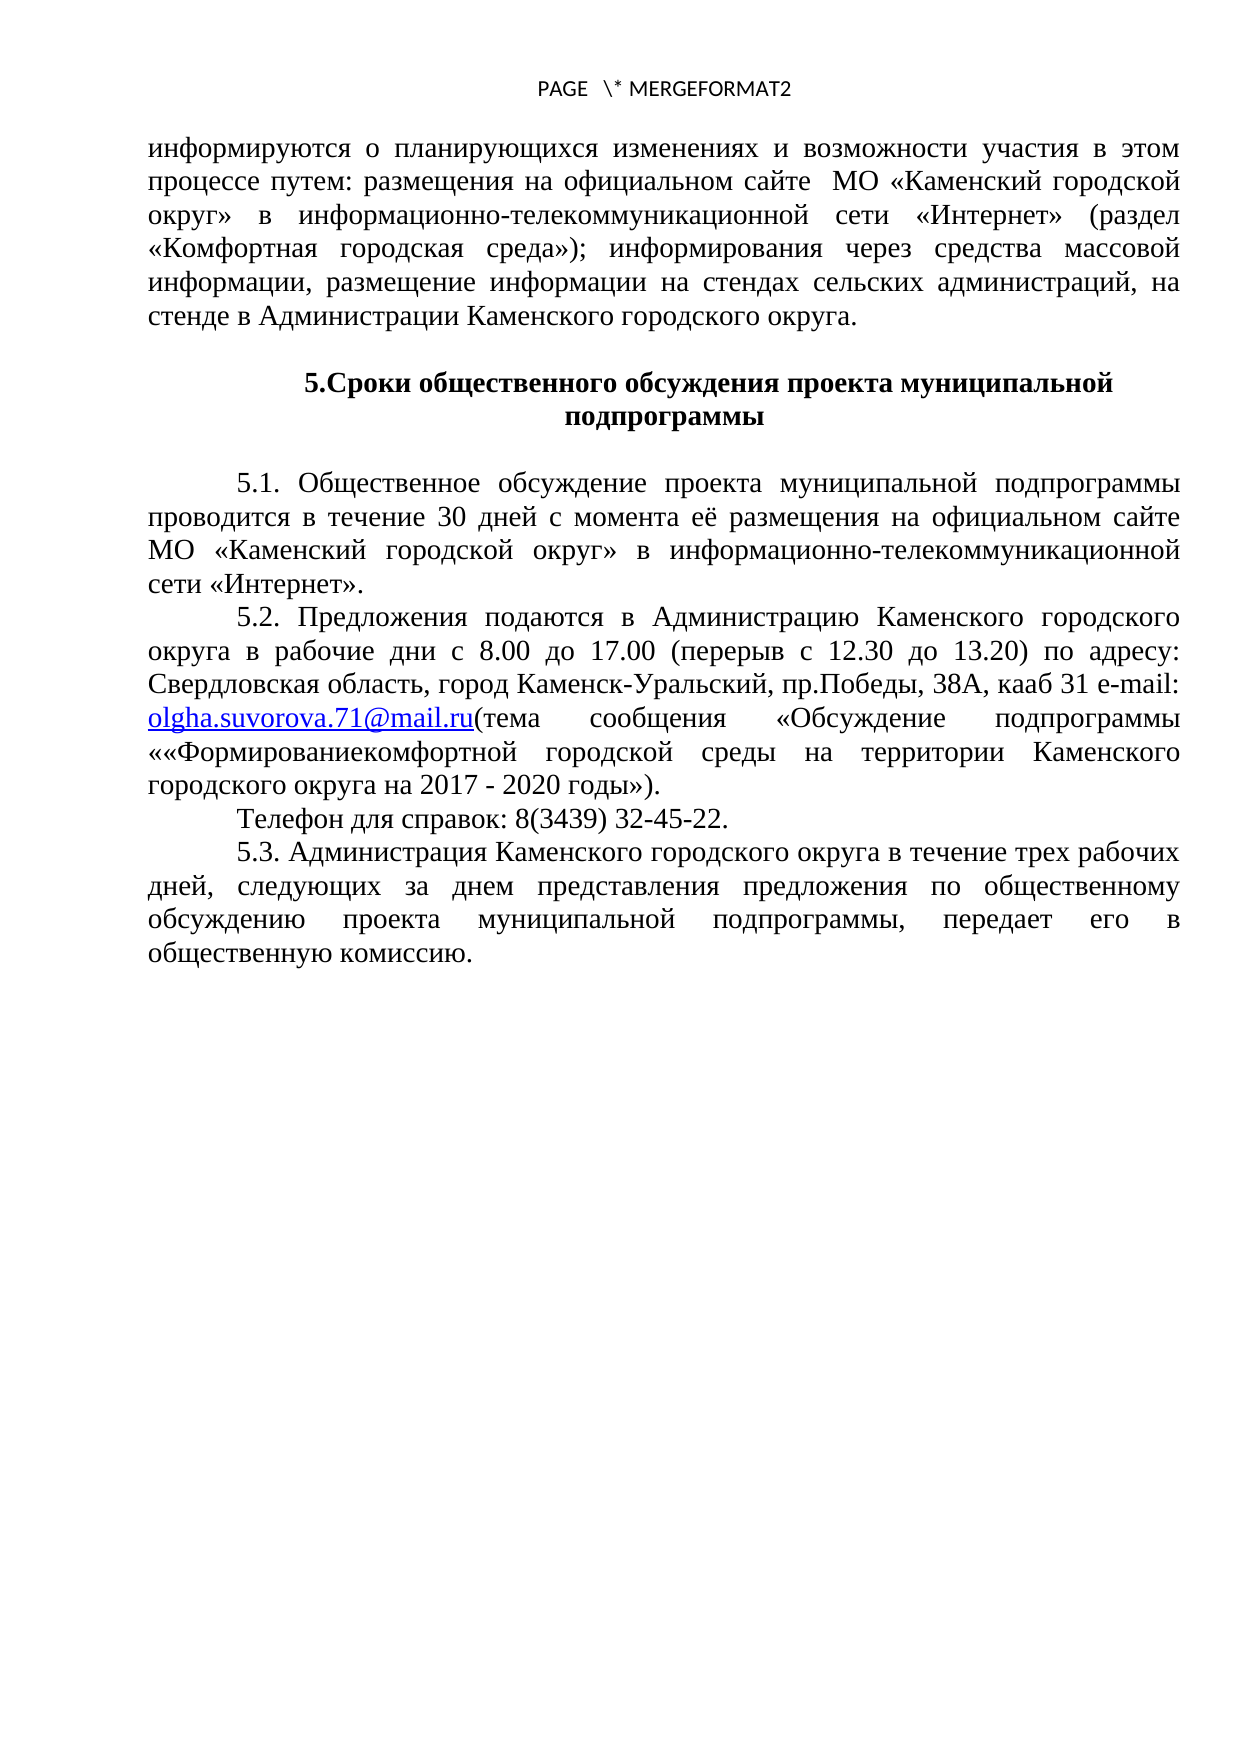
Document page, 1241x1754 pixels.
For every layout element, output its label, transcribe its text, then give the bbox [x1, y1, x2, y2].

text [148, 130, 1181, 331]
text 5.2. Предложения подаются в Администрацию Каменского городского округа в рабочие дни с 8.00 до 17.00 (перерыв с 12.30 до 13.20) по адресу: Свердловская область, город Каменск-Уральский, пр.Победы, 38А, кааб 31 e-mail: olgha.suvorova.71@mail.ru(тема сообщения «Обсуждение подпрограммы ««Формированиекомфортной городской среды на территории Каменского городского округа на 2017 - 2020 годы»). [148, 599, 1181, 801]
text 5.1. Общественное обсуждение проекта муниципальной подпрограммы проводится в течение 30 дней с момента её размещения на официальном сайте МО «Каменский городской округ» в информационно-телекоммуникационной сети «Интернет». [148, 465, 1181, 599]
text 5.Сроки общественного обсуждения проекта муниципальной подпрограммы [148, 365, 1181, 432]
text 5.3. Администрация Каменского городского округа в течение трех рабочих дней, следующих за днем представления предложения по общественному обсуждению проекта муниципальной подпрограммы, передает его в общественную комиссию. [148, 834, 1181, 968]
text Телефон для справок: 8(3439) 32-45-22. [148, 801, 1181, 834]
